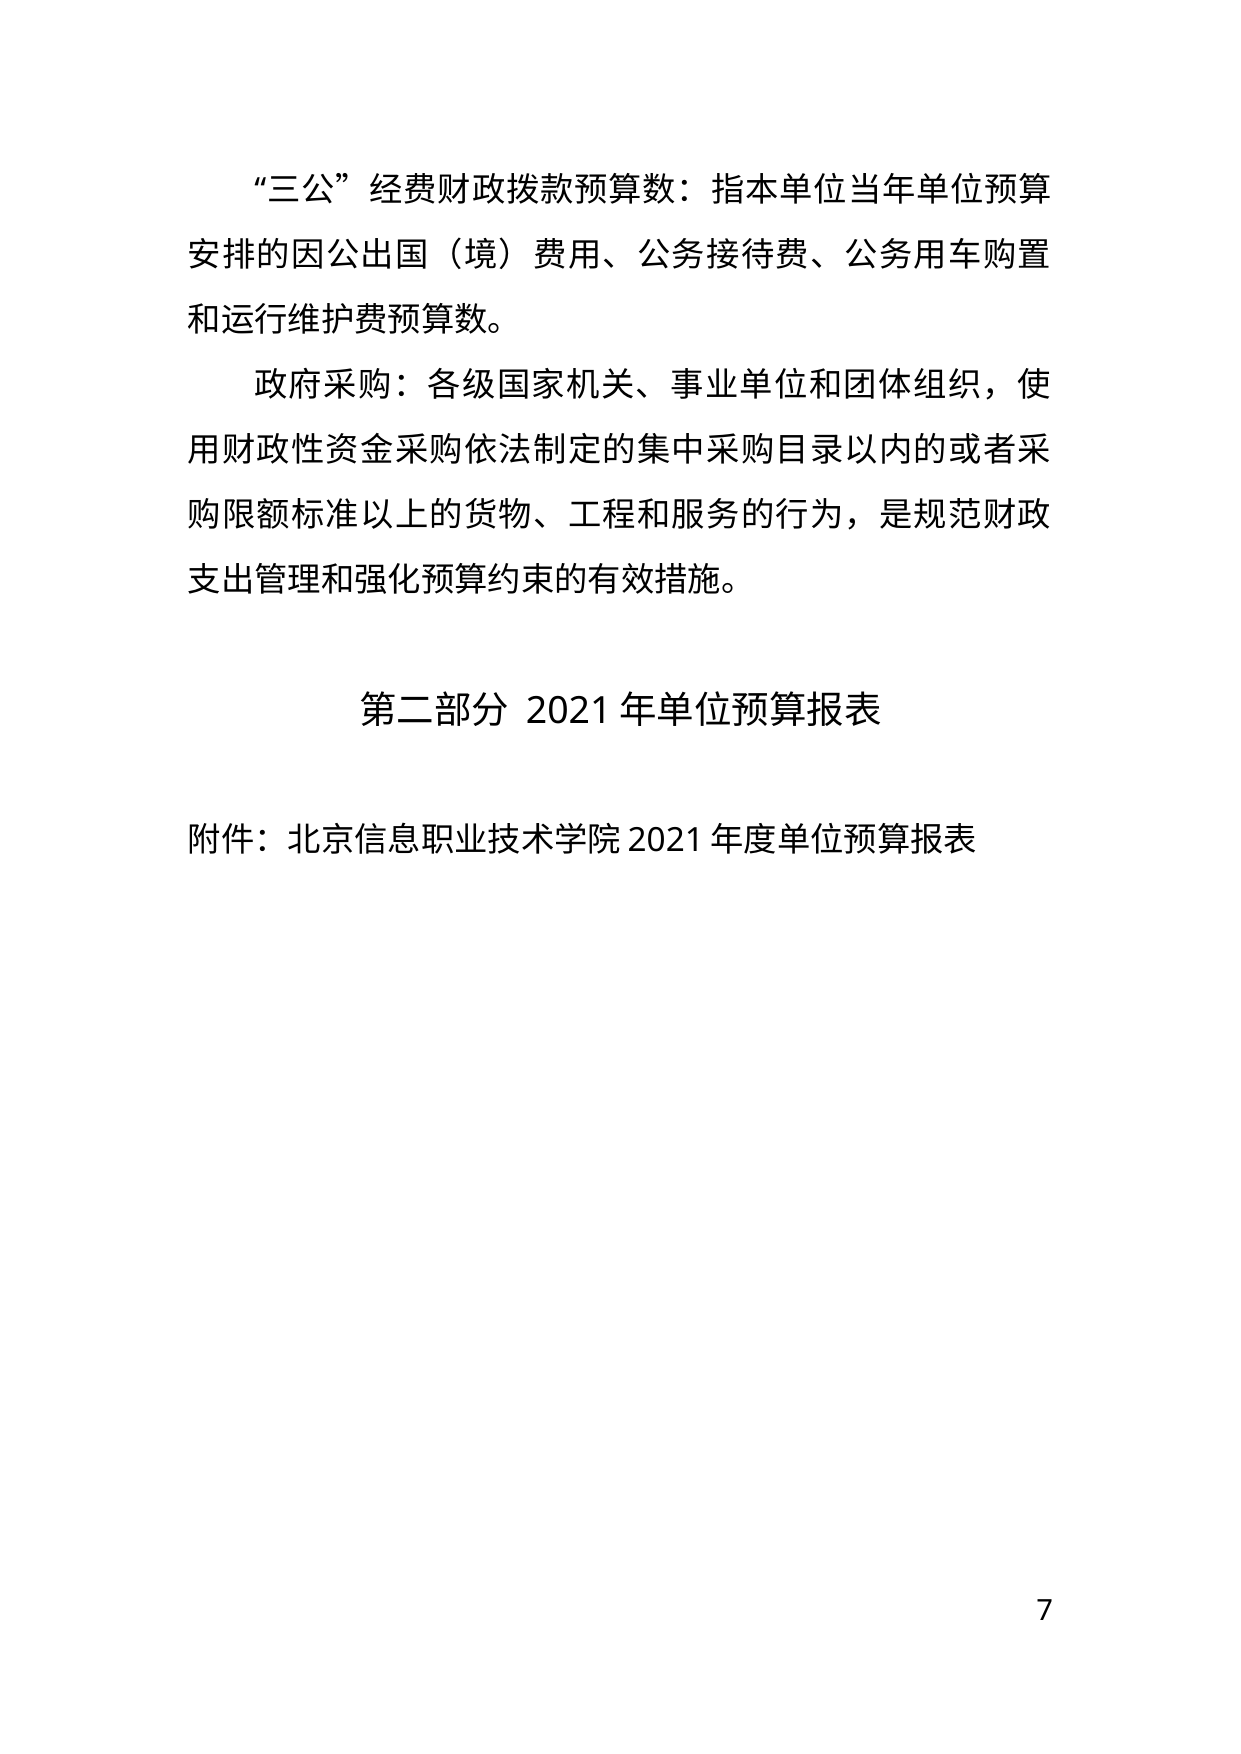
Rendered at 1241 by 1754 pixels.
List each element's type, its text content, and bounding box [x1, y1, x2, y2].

text 政府采购：各级国家机关、事业单位和团体组织，使用财政性资金采购依法制定的集中采购目录以内的或者采购限额标准以上的货物、工程和服务的行为，是规范财政支出管理和强化预算约束的有效措施。 [187, 350, 1053, 610]
text 第二部分 2021年单位预算报表 [187, 675, 1053, 740]
text “三公”经费财政拨款预算数：指本单位当年单位预算安排的因公出国（境）费用、公务接待费、公务用车购置和运行维护费预算数。 [187, 155, 1053, 350]
text 附件：北京信息职业技术学院2021年度单位预算报表 [187, 805, 1053, 870]
